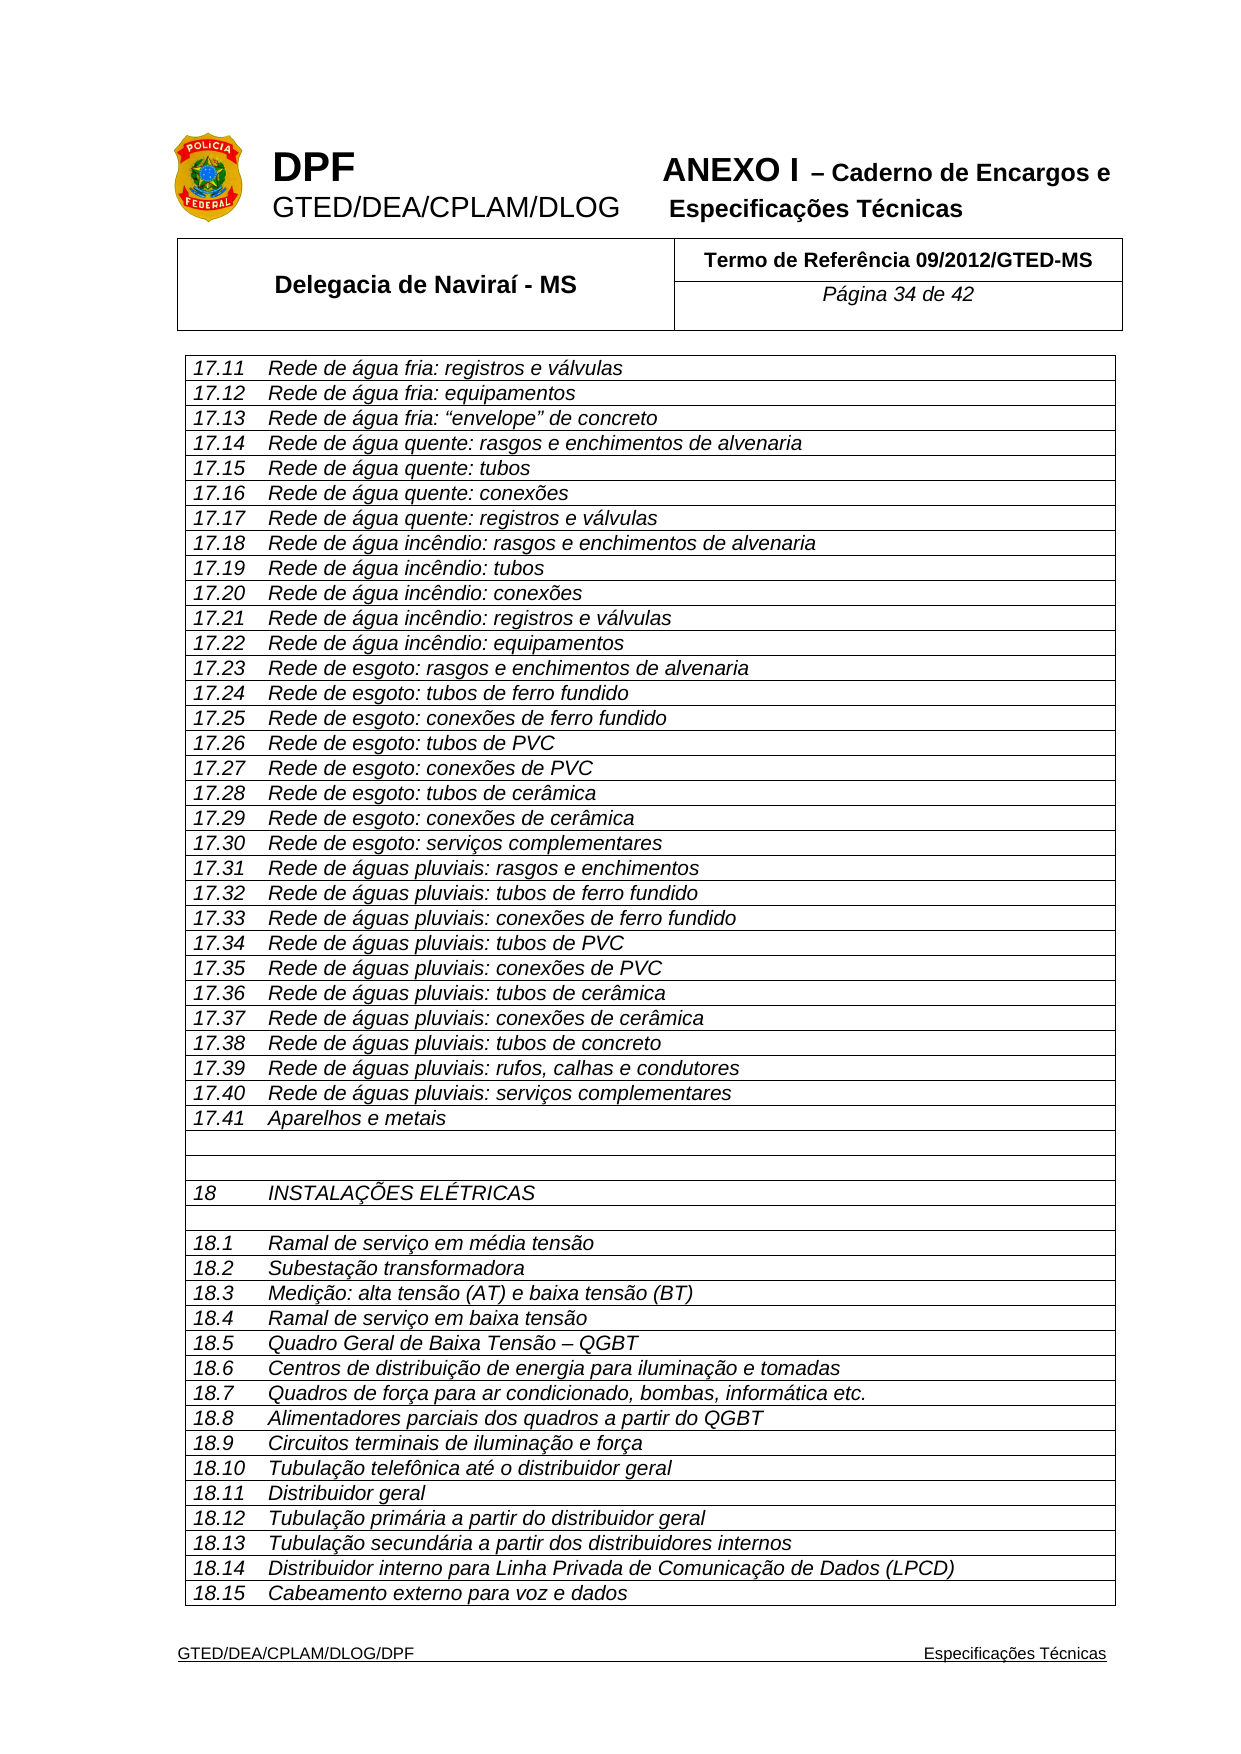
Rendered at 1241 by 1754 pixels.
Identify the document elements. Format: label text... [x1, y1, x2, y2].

table_cell 18.12 Tubulação primária a partir do distribuidor geral [186, 1506, 1115, 1530]
table_cell 17.12 Rede de água fria: equipamentos [186, 381, 1115, 405]
table_cell 18.8 Alimentadores parciais dos quadros a partir do QGBT [186, 1406, 1115, 1430]
table_cell 17.29 Rede de esgoto: conexões de cerâmica [186, 806, 1115, 830]
table_cell 18 INSTALAÇÕES ELÉTRICAS [186, 1181, 1115, 1205]
table_cell 17.30 Rede de esgoto: serviços complementares [186, 831, 1115, 855]
table_cell 17.33 Rede de águas pluviais: conexões de ferro fundido [186, 906, 1115, 930]
table_cell 17.41 Aparelhos e metais [186, 1106, 1115, 1130]
table_cell 17.21 Rede de água incêndio: registros e válvulas [186, 606, 1115, 630]
table_cell 17.16 Rede de água quente: conexões [186, 481, 1115, 505]
table_cell 18.4 Ramal de serviço em baixa tensão [186, 1306, 1115, 1330]
table_cell 18.7 Quadros de força para ar condicionado, bombas, informática etc. [186, 1381, 1115, 1405]
table_cell 18.5 Quadro Geral de Baixa Tensão – QGBT [186, 1331, 1115, 1355]
table_cell 18.11 Distribuidor geral [186, 1481, 1115, 1505]
table_cell 18.9 Circuitos terminais de iluminação e força [186, 1431, 1115, 1455]
table_cell 17.39 Rede de águas pluviais: rufos, calhas e condutores [186, 1056, 1115, 1080]
table_cell 17.17 Rede de água quente: registros e válvulas [186, 506, 1115, 530]
table_cell 17.13 Rede de água fria: “envelope” de concreto [186, 406, 1115, 430]
table_cell 17.26 Rede de esgoto: tubos de PVC [186, 731, 1115, 755]
table_cell 18.10 Tubulação telefônica até o distribuidor geral [186, 1456, 1115, 1480]
table_cell 18.2 Subestação transformadora [186, 1256, 1115, 1280]
table_cell 17.37 Rede de águas pluviais: conexões de cerâmica [186, 1006, 1115, 1030]
table_cell [186, 1131, 1115, 1155]
table_cell 17.35 Rede de águas pluviais: conexões de PVC [186, 956, 1115, 980]
table_cell 17.40 Rede de águas pluviais: serviços complementares [186, 1081, 1115, 1105]
table_cell 17.20 Rede de água incêndio: conexões [186, 581, 1115, 605]
table_cell [186, 1156, 1115, 1180]
table_cell 17.38 Rede de águas pluviais: tubos de concreto [186, 1031, 1115, 1055]
table_cell 17.19 Rede de água incêndio: tubos [186, 556, 1115, 580]
table_cell 18.3 Medição: alta tensão (AT) e baixa tensão (BT) [186, 1281, 1115, 1305]
table_cell 18.13 Tubulação secundária a partir dos distribuidores internos [186, 1531, 1115, 1555]
table_cell 18.14 Distribuidor interno para Linha Privada de Comunicação de Dados (LPCD) [186, 1556, 1115, 1580]
table_cell 17.34 Rede de águas pluviais: tubos de PVC [186, 931, 1115, 955]
table_cell [186, 1206, 1115, 1230]
table_cell 17.27 Rede de esgoto: conexões de PVC [186, 756, 1115, 780]
table_cell 18.1 Ramal de serviço em média tensão [186, 1231, 1115, 1255]
table_cell 17.18 Rede de água incêndio: rasgos e enchimentos de alvenaria [186, 531, 1115, 555]
table_cell 17.22 Rede de água incêndio: equipamentos [186, 631, 1115, 655]
table_cell 17.11 Rede de água fria: registros e válvulas [186, 356, 1115, 380]
table_cell 17.28 Rede de esgoto: tubos de cerâmica [186, 781, 1115, 805]
table_cell 18.6 Centros de distribuição de energia para iluminação e tomadas [186, 1356, 1115, 1380]
table_cell 18.15 Cabeamento externo para voz e dados [186, 1581, 1115, 1605]
table_cell 17.14 Rede de água quente: rasgos e enchimentos de alvenaria [186, 431, 1115, 455]
table_cell 17.32 Rede de águas pluviais: tubos de ferro fundido [186, 881, 1115, 905]
table_cell 17.23 Rede de esgoto: rasgos e enchimentos de alvenaria [186, 656, 1115, 680]
table_cell 17.24 Rede de esgoto: tubos de ferro fundido [186, 681, 1115, 705]
table_cell 17.36 Rede de águas pluviais: tubos de cerâmica [186, 981, 1115, 1005]
table_cell 17.31 Rede de águas pluviais: rasgos e enchimentos [186, 856, 1115, 880]
table_cell 17.15 Rede de água quente: tubos [186, 456, 1115, 480]
table_cell 17.25 Rede de esgoto: conexões de ferro fundido [186, 706, 1115, 730]
